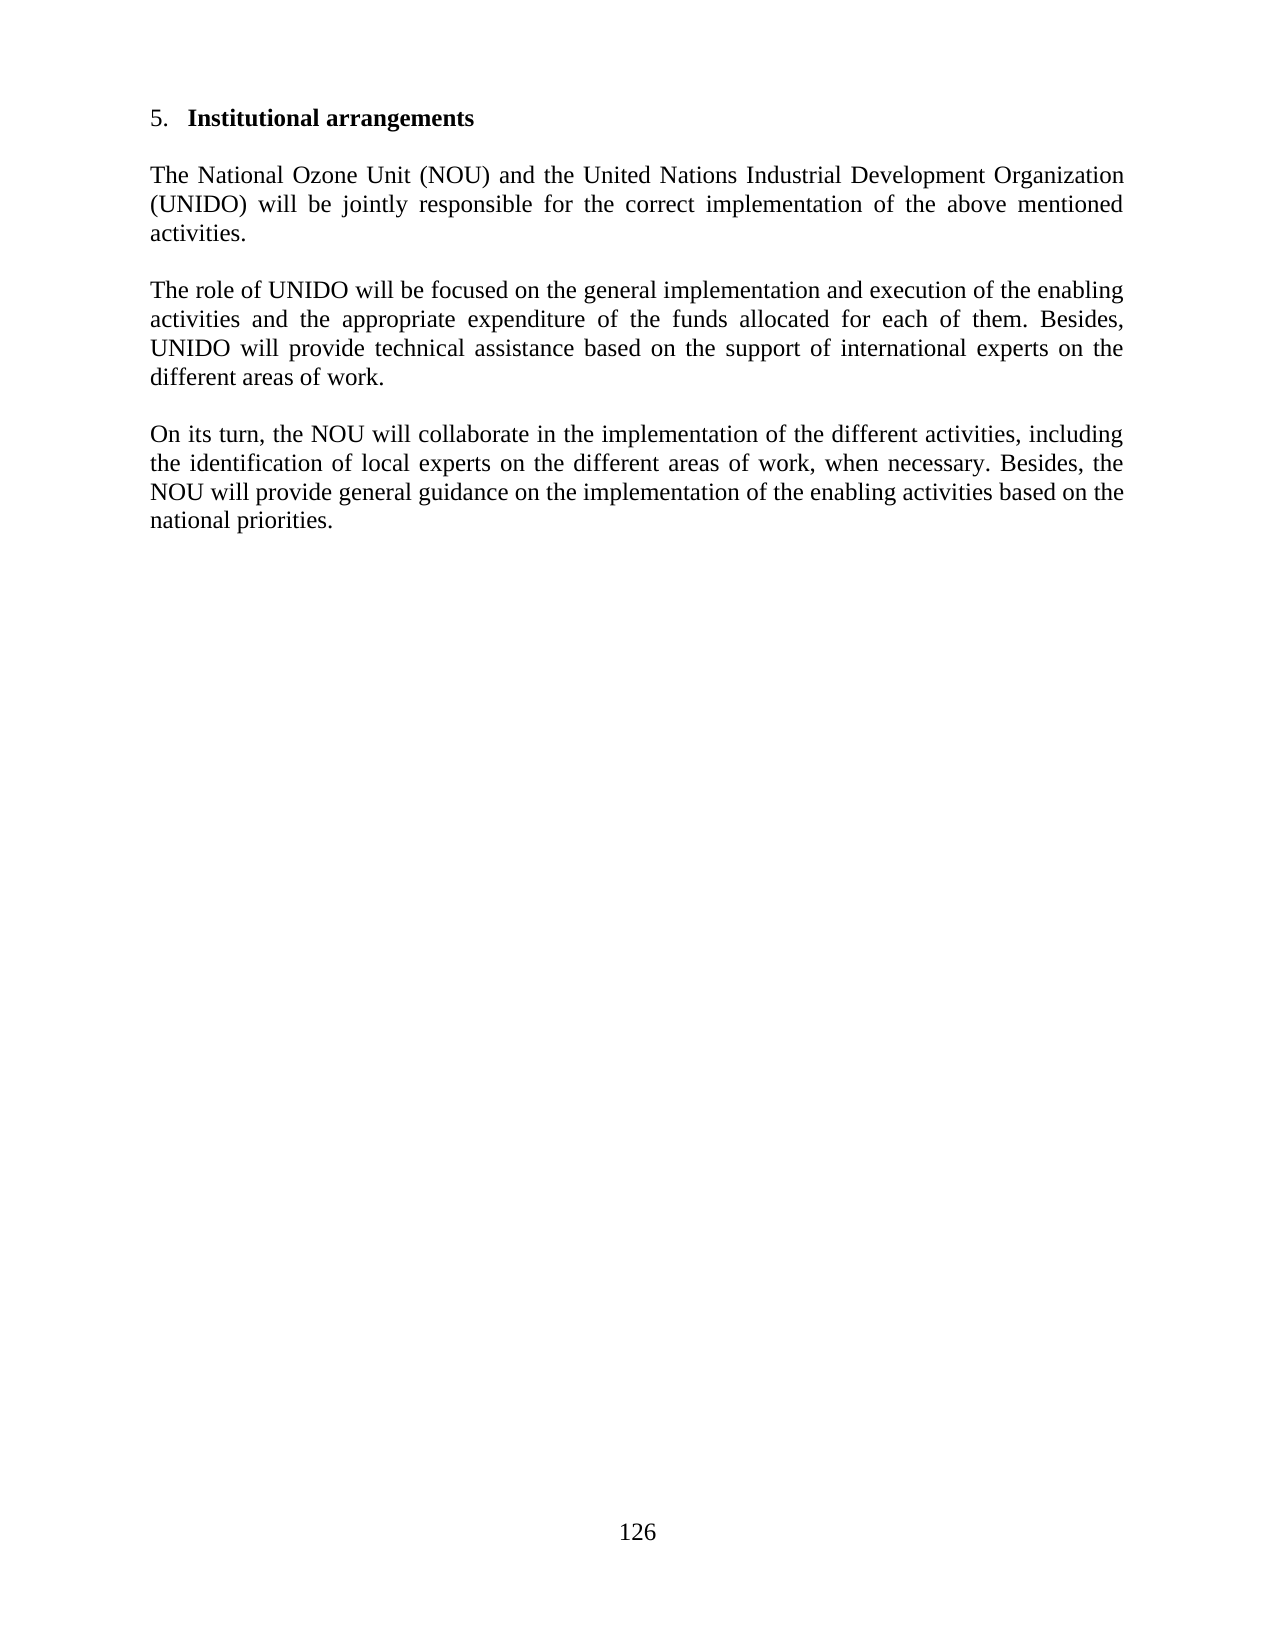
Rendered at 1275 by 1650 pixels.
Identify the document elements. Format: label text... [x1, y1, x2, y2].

text The National Ozone Unit (NOU) and the United Nations Industrial Development Organization (UNIDO) will be jointly responsible for the correct implementation of the above mentioned activities. [150, 161, 1125, 247]
text On its turn, the NOU will collaborate in the implementation of the different activities, including the identification of local experts on the different areas of work, when necessary. Besides, the NOU will provide general guidance on the implementation of the enabling activities based on the national priorities. [150, 419, 1125, 534]
text The role of UNIDO will be focused on the general implementation and execution of the enabling activities and the appropriate expenditure of the funds allocated for each of them. Besides, UNIDO will provide technical assistance based on the support of international experts on the different areas of work. [150, 276, 1125, 391]
list Institutional arrangements [150, 103, 1125, 132]
